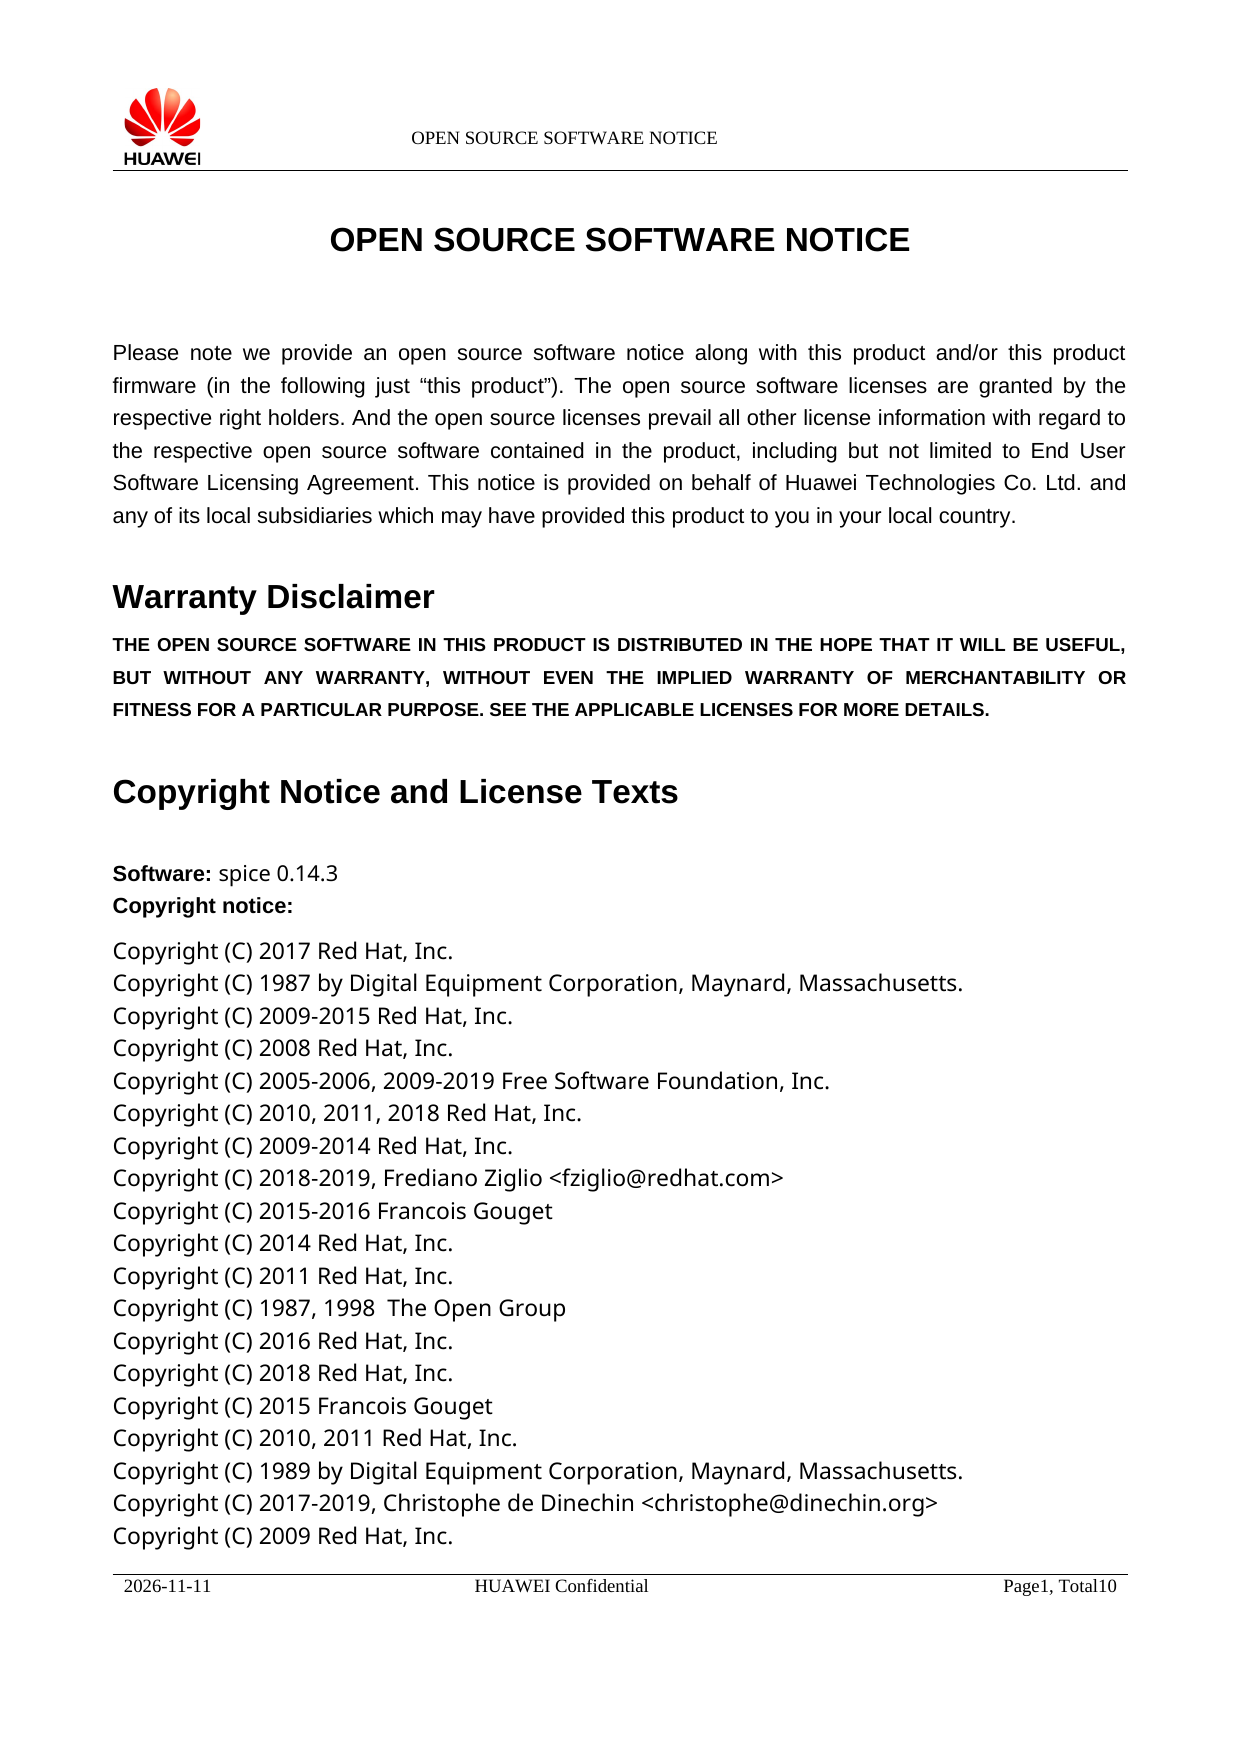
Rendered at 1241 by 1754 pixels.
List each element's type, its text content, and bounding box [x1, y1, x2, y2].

text Warranty Disclaimer [112, 564, 1128, 629]
text The open source software in this product is distributed in the hope that it will be useful, but WITHOUT ANY WARRANTY, without even the implied warranty of MERCHANTABILITY or FITNESS FOR A PARTICULAR PURPOSE. See the applicable licenses for more details. [112, 629, 1128, 726]
text Copyright Notice and License Texts [112, 759, 1128, 824]
text Copyright notice: [112, 889, 1128, 921]
text OPEN SOURCE SOFTWARE NOTICE [112, 206, 1128, 271]
text Please note we provide an open source software notice along with this product and/or this product firmware (in the following just “this product”). The open source software licenses are granted by the respective right holders. And the open source licenses prevail all other license information with regard to the respective open source software contained in the product, including but not limited to End User Software Licensing Agreement. This notice is provided on behalf of Huawei Technologies Co. Ltd. and any of its local subsidiaries which may have provided this product to you in your local country. [112, 336, 1128, 531]
picture [124, 88, 201, 165]
title Software: spice 0.14.3 [112, 856, 1128, 889]
